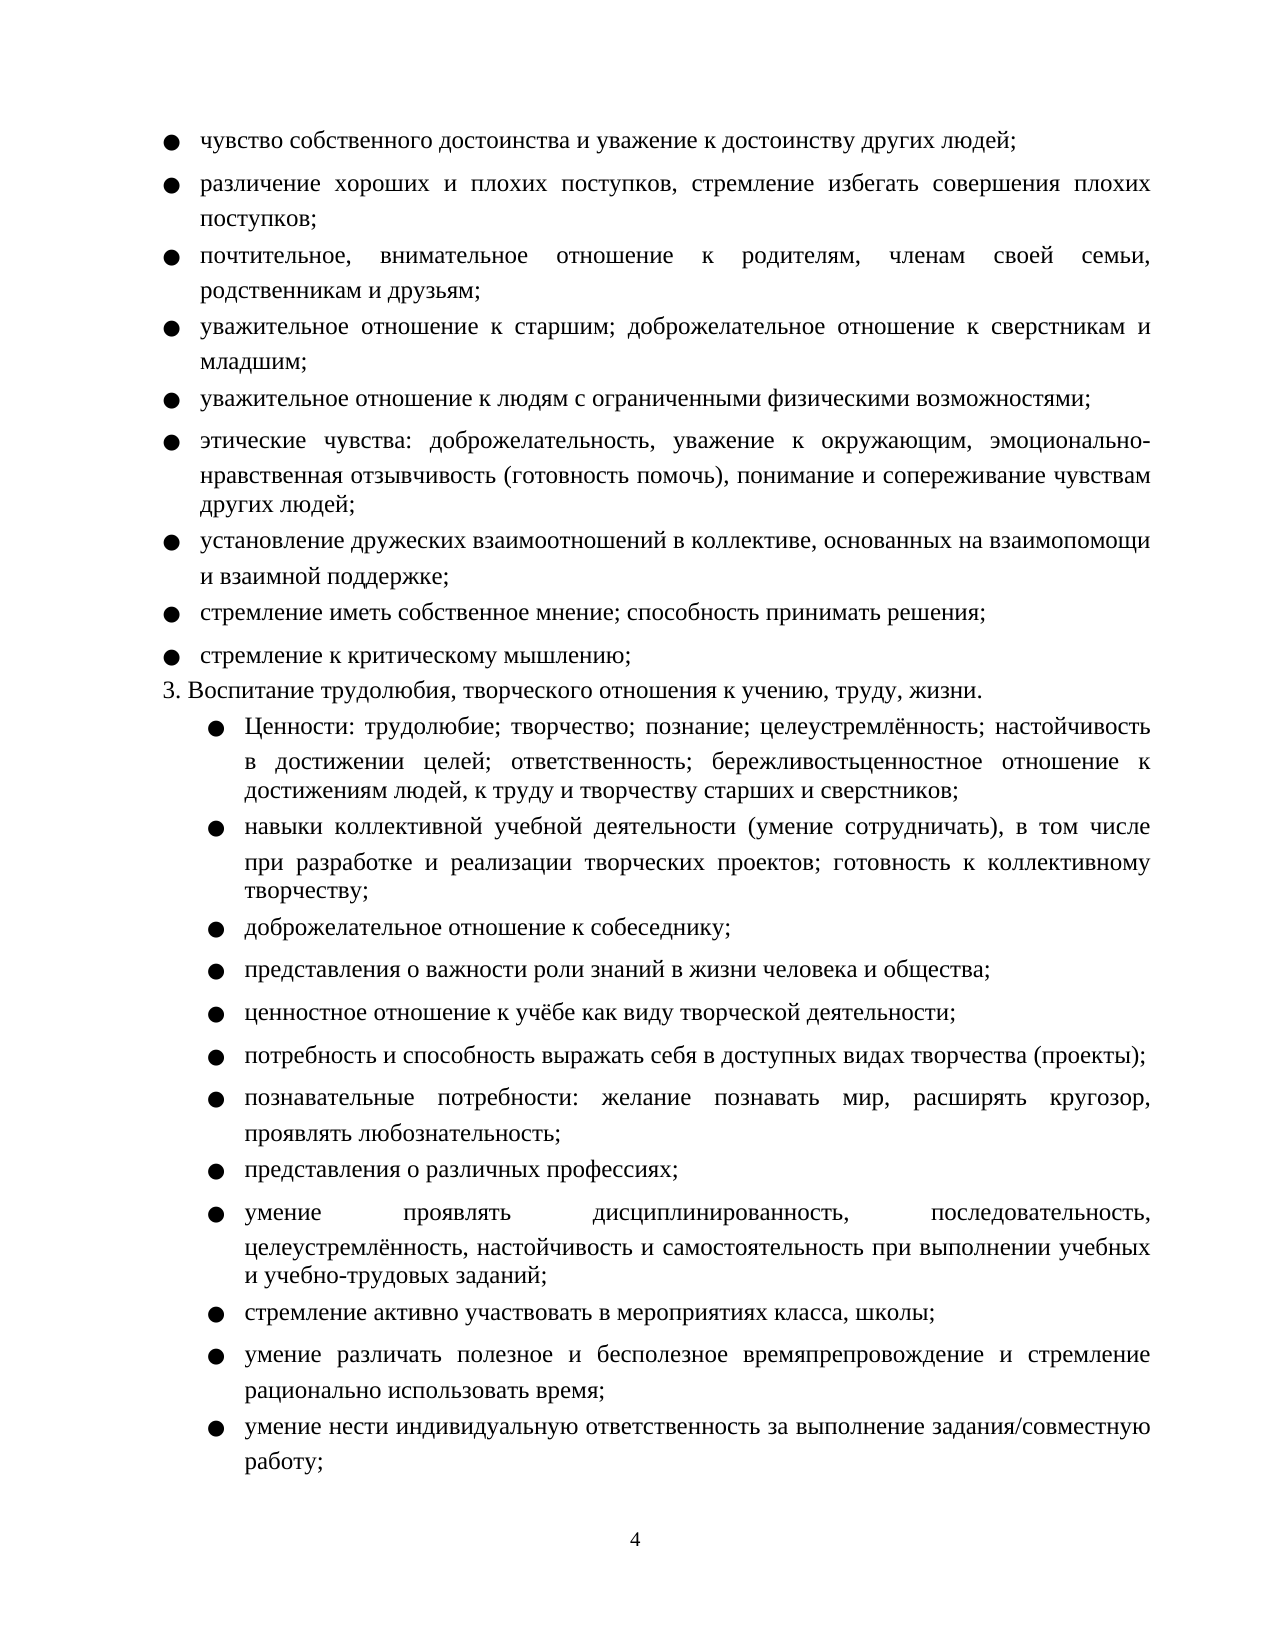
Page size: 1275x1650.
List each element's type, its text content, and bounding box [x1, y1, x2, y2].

list этические чувства: доброжелательность, уважение к окружающим, эмоционально-нравственная отзывчивость (готовность помочь), понимание и сопереживание чувствам других людей; [162, 418, 1152, 518]
list навыки коллективной учебной деятельности (умение сотрудничать), в том числе при разработке и реализации творческих проектов; готовность к коллективному творчеству; [207, 804, 1152, 904]
list умение нести индивидуальную ответственность за выполнение задания/совместную работу; [207, 1403, 1152, 1475]
list представления о различных профессиях; [207, 1146, 1152, 1189]
list стремление активно участвовать в мероприятиях класса, школы; [207, 1289, 1152, 1332]
list потребность и способность выражать себя в доступных видах творчества (проекты); [207, 1032, 1152, 1075]
list представления о важности роли знаний в жизни человека и общества; [207, 947, 1152, 989]
list уважительное отношение к людям с ограниченными физическими возможностями; [162, 375, 1152, 418]
text 3. Воспитание трудолюбия, творческого отношения к учению, труду, жизни. [118, 675, 1152, 704]
list чувство собственного достоинства и уважение к достоинству других людей; [162, 118, 1152, 161]
list почтительное, внимательное отношение к родителям, членам своей семьи, родственникам и друзьям; [162, 232, 1152, 304]
list умение проявлять дисциплинированность, последовательность, целеустремлённость, настойчивость и самостоятельность при выполнении учебных и учебно-трудовых заданий; [207, 1189, 1152, 1289]
list стремление к критическому мышлению; [162, 632, 1152, 675]
list Ценности: трудолюбие; творчество; познание; целеустремлённость; настойчивость в достижении целей; ответственность; бережливостьценностное отношение к достижениям людей, к труду и творчеству старших и сверстников; [207, 704, 1152, 804]
list уважительное отношение к старшим; доброжелательное отношение к сверстникам и младшим; [162, 304, 1152, 375]
list доброжелательное отношение к собеседнику; [207, 904, 1152, 947]
list установление дружеских взаимоотношений в коллективе, основанных на взаимопомощи и взаимной поддержке; [162, 518, 1152, 589]
list различение хороших и плохих поступков, стремление избегать совершения плохих поступков; [162, 161, 1152, 232]
list ценностное отношение к учёбе как виду творческой деятельности; [207, 989, 1152, 1032]
list умение различать полезное и бесполезное времяпрепровождение и стремление рационально использовать время; [207, 1332, 1152, 1403]
list познавательные потребности: желание познавать мир, расширять кругозор, проявлять любознательность; [207, 1075, 1152, 1146]
list стремление иметь собственное мнение; способность принимать решения; [162, 589, 1152, 632]
